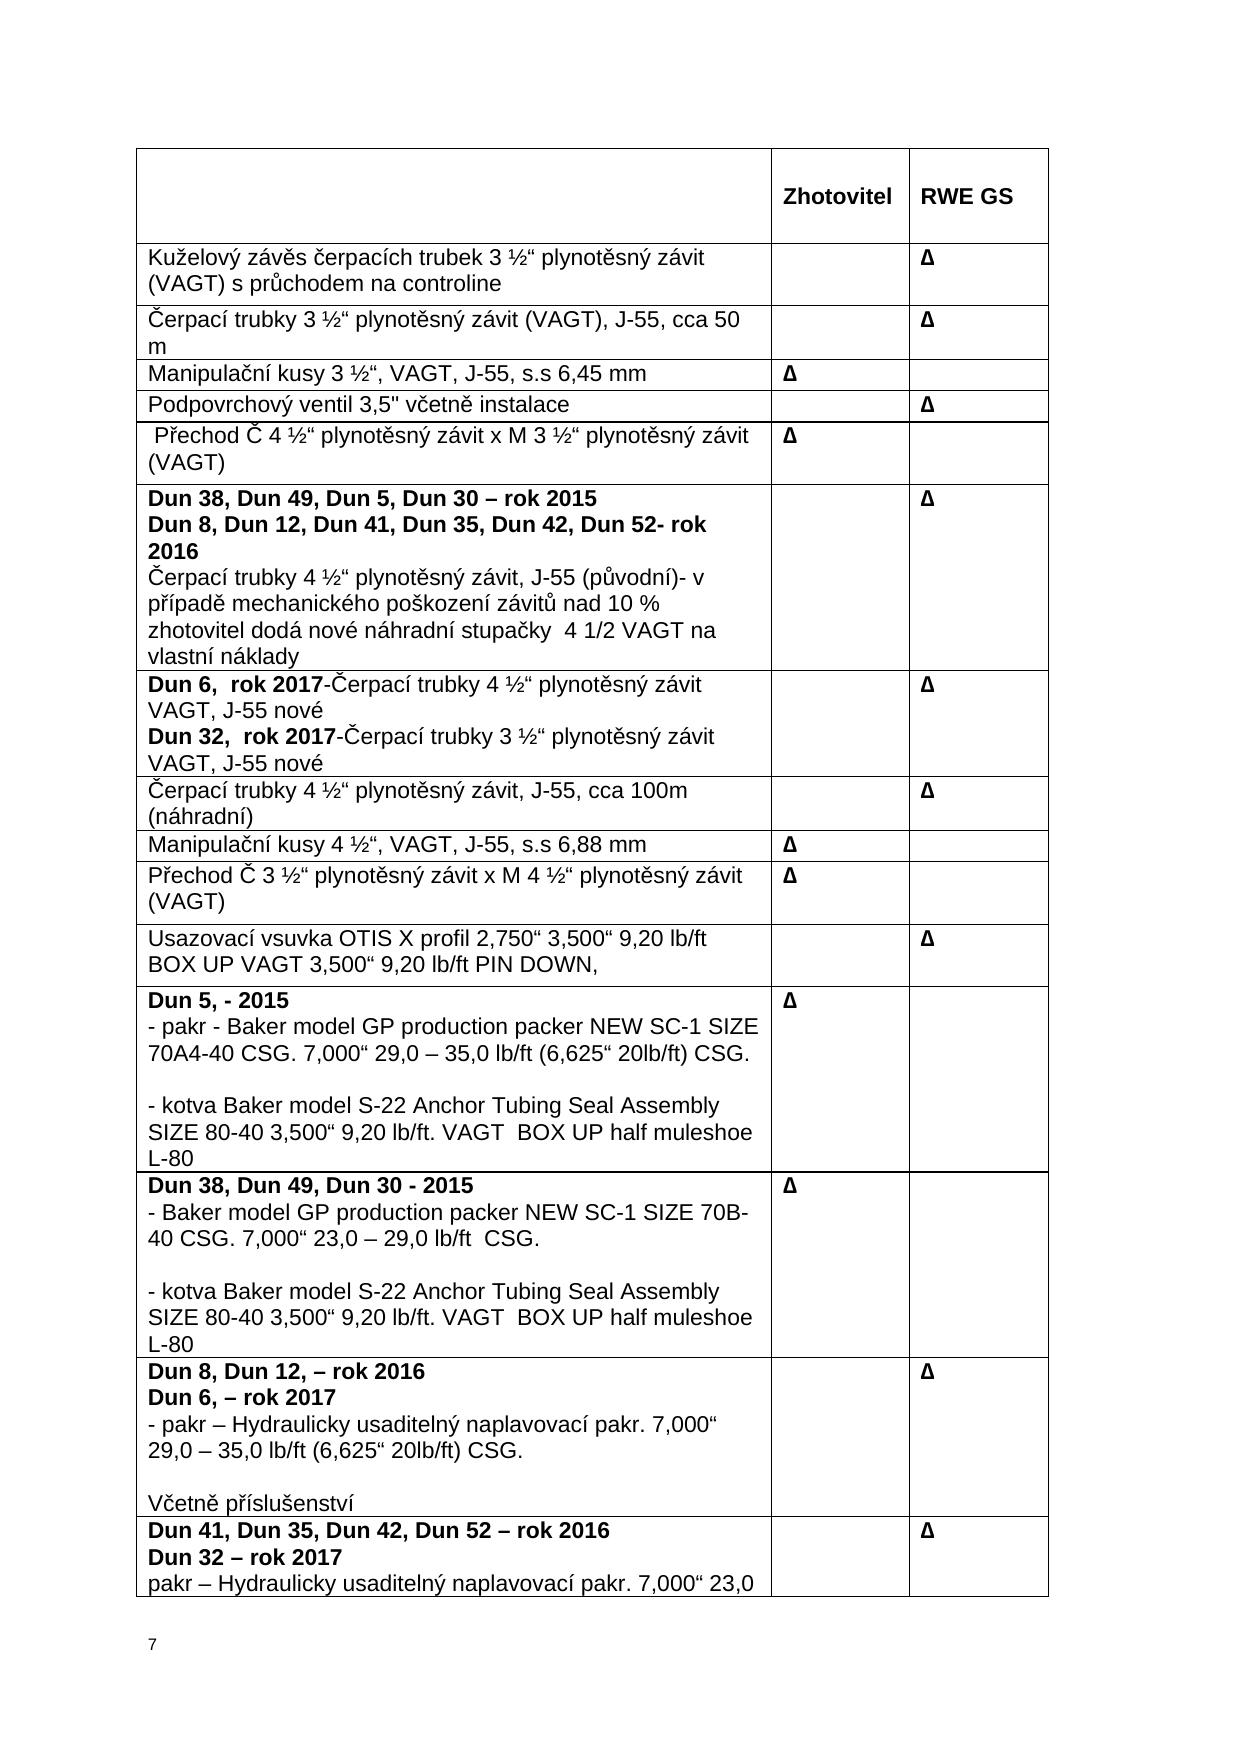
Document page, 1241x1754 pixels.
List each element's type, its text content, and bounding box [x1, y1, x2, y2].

table_cell Manipulační kusy 3 ½“, VAGT, J-55, s.s 6,45 mm [137, 360, 771, 390]
table_cell RWE GS [910, 149, 1048, 243]
table_cell ∆ [910, 244, 1048, 305]
table_cell [772, 306, 909, 359]
table_cell Čerpací trubky 3 ½“ plynotěsný závit (VAGT), J-55, cca 50 m [137, 306, 771, 359]
table_cell ∆ [910, 1358, 1048, 1516]
table_cell [772, 925, 909, 986]
table_cell Zhotovitel [772, 149, 909, 243]
table_cell [772, 485, 909, 669]
table_cell Dun 38, Dun 49, Dun 30 - 2015 - Baker model GP production packer NEW SC-1 SIZE 70B-40 CSG. 7,000“ 23,0 – 29,0 lb/ft CSG. - kotva Baker model S-22 Anchor Tubing Seal Assembly SIZE 80-40 3,500“ 9,20 lb/ft. VAGT BOX UP half muleshoe L-80 [137, 1173, 771, 1357]
table_cell [910, 987, 1048, 1171]
table_cell ∆ [910, 391, 1048, 421]
table_cell ∆ [772, 831, 909, 861]
table_cell ∆ [772, 987, 909, 1171]
table_cell Usazovací vsuvka OTIS X profil 2,750“ 3,500“ 9,20 lb/ft BOX UP VAGT 3,500“ 9,20 lb/ft PIN DOWN, [137, 925, 771, 986]
table_cell Dun 5, - 2015 - pakr - Baker model GP production packer NEW SC-1 SIZE 70A4-40 CSG. 7,000“ 29,0 – 35,0 lb/ft (6,625“ 20lb/ft) CSG. - kotva Baker model S-22 Anchor Tubing Seal Assembly SIZE 80-40 3,500“ 9,20 lb/ft. VAGT BOX UP half muleshoe L-80 [137, 987, 771, 1171]
table_cell Přechod Č 3 ½“ plynotěsný závit x M 4 ½“ plynotěsný závit (VAGT) [137, 862, 771, 923]
table_cell ∆ [910, 925, 1048, 986]
table_cell [910, 1173, 1048, 1357]
table_cell [772, 391, 909, 421]
table_cell [772, 777, 909, 830]
table_cell Manipulační kusy 4 ½“, VAGT, J-55, s.s 6,88 mm [137, 831, 771, 861]
table_cell [910, 831, 1048, 861]
table_cell [772, 244, 909, 305]
table_cell [772, 671, 909, 776]
table_cell Přechod Č 4 ½“ plynotěsný závit x M 3 ½“ plynotěsný závit (VAGT) [137, 423, 771, 484]
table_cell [137, 1517, 771, 1596]
table_cell [772, 1358, 909, 1516]
table_cell Dun 8, Dun 12, – rok 2016 Dun 6, – rok 2017 - pakr – Hydraulicky usaditelný naplavovací pakr. 7,000“ 29,0 – 35,0 lb/ft (6,625“ 20lb/ft) CSG. Včetně příslušenství [137, 1358, 771, 1516]
table_cell ∆ [772, 862, 909, 923]
table_cell Kuželový závěs čerpacích trubek 3 ½“ plynotěsný závit (VAGT) s průchodem na controline [137, 244, 771, 305]
table_cell ∆ [772, 360, 909, 390]
table_cell ∆ [910, 1517, 1048, 1596]
table_cell ∆ [910, 671, 1048, 776]
table_cell [910, 423, 1048, 484]
table_cell ∆ [772, 1173, 909, 1357]
table_cell [772, 1517, 909, 1596]
table_cell ∆ [910, 777, 1048, 830]
table_cell ∆ [772, 423, 909, 484]
table_cell Čerpací trubky 4 ½“ plynotěsný závit, J-55, cca 100m (náhradní) [137, 777, 771, 830]
table_cell Dun 6, rok 2017-Čerpací trubky 4 ½“ plynotěsný závit VAGT, J-55 nové Dun 32, rok 2017-Čerpací trubky 3 ½“ plynotěsný závit VAGT, J-55 nové [137, 671, 771, 776]
table_cell ∆ [910, 306, 1048, 359]
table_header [137, 149, 771, 243]
table_cell [910, 862, 1048, 923]
table_cell Dun 38, Dun 49, Dun 5, Dun 30 – rok 2015 Dun 8, Dun 12, Dun 41, Dun 35, Dun 42, Dun 52- rok 2016 Čerpací trubky 4 ½“ plynotěsný závit, J-55 (původní)- v případě mechanického poškození závitů nad 10 % zhotovitel dodá nové náhradní stupačky 4 1/2 VAGT na vlastní náklady [137, 485, 771, 669]
table_cell Podpovrchový ventil 3,5" včetně instalace [137, 391, 771, 421]
table_cell [910, 360, 1048, 390]
table_cell ∆ [910, 485, 1048, 669]
